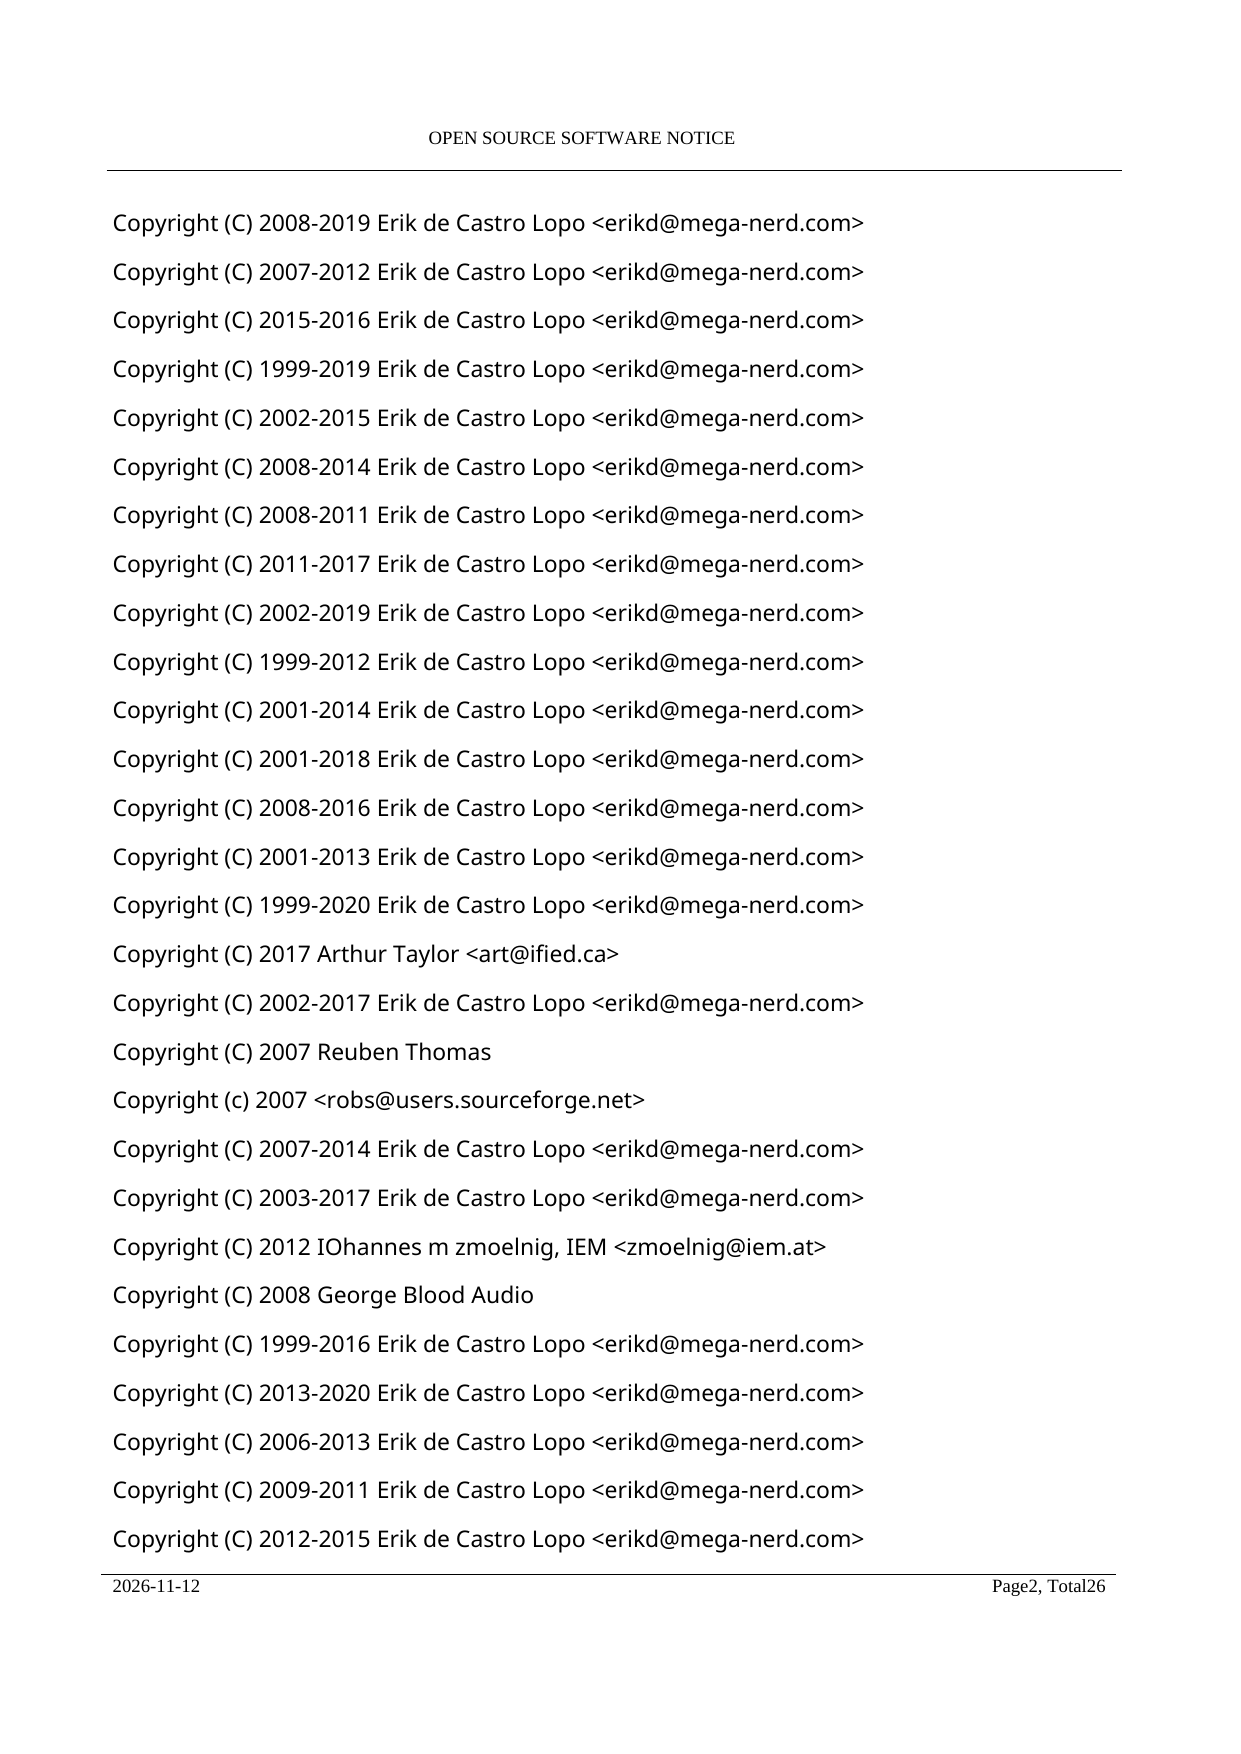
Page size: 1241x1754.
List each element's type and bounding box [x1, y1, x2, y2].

text [112, 206, 1128, 1555]
